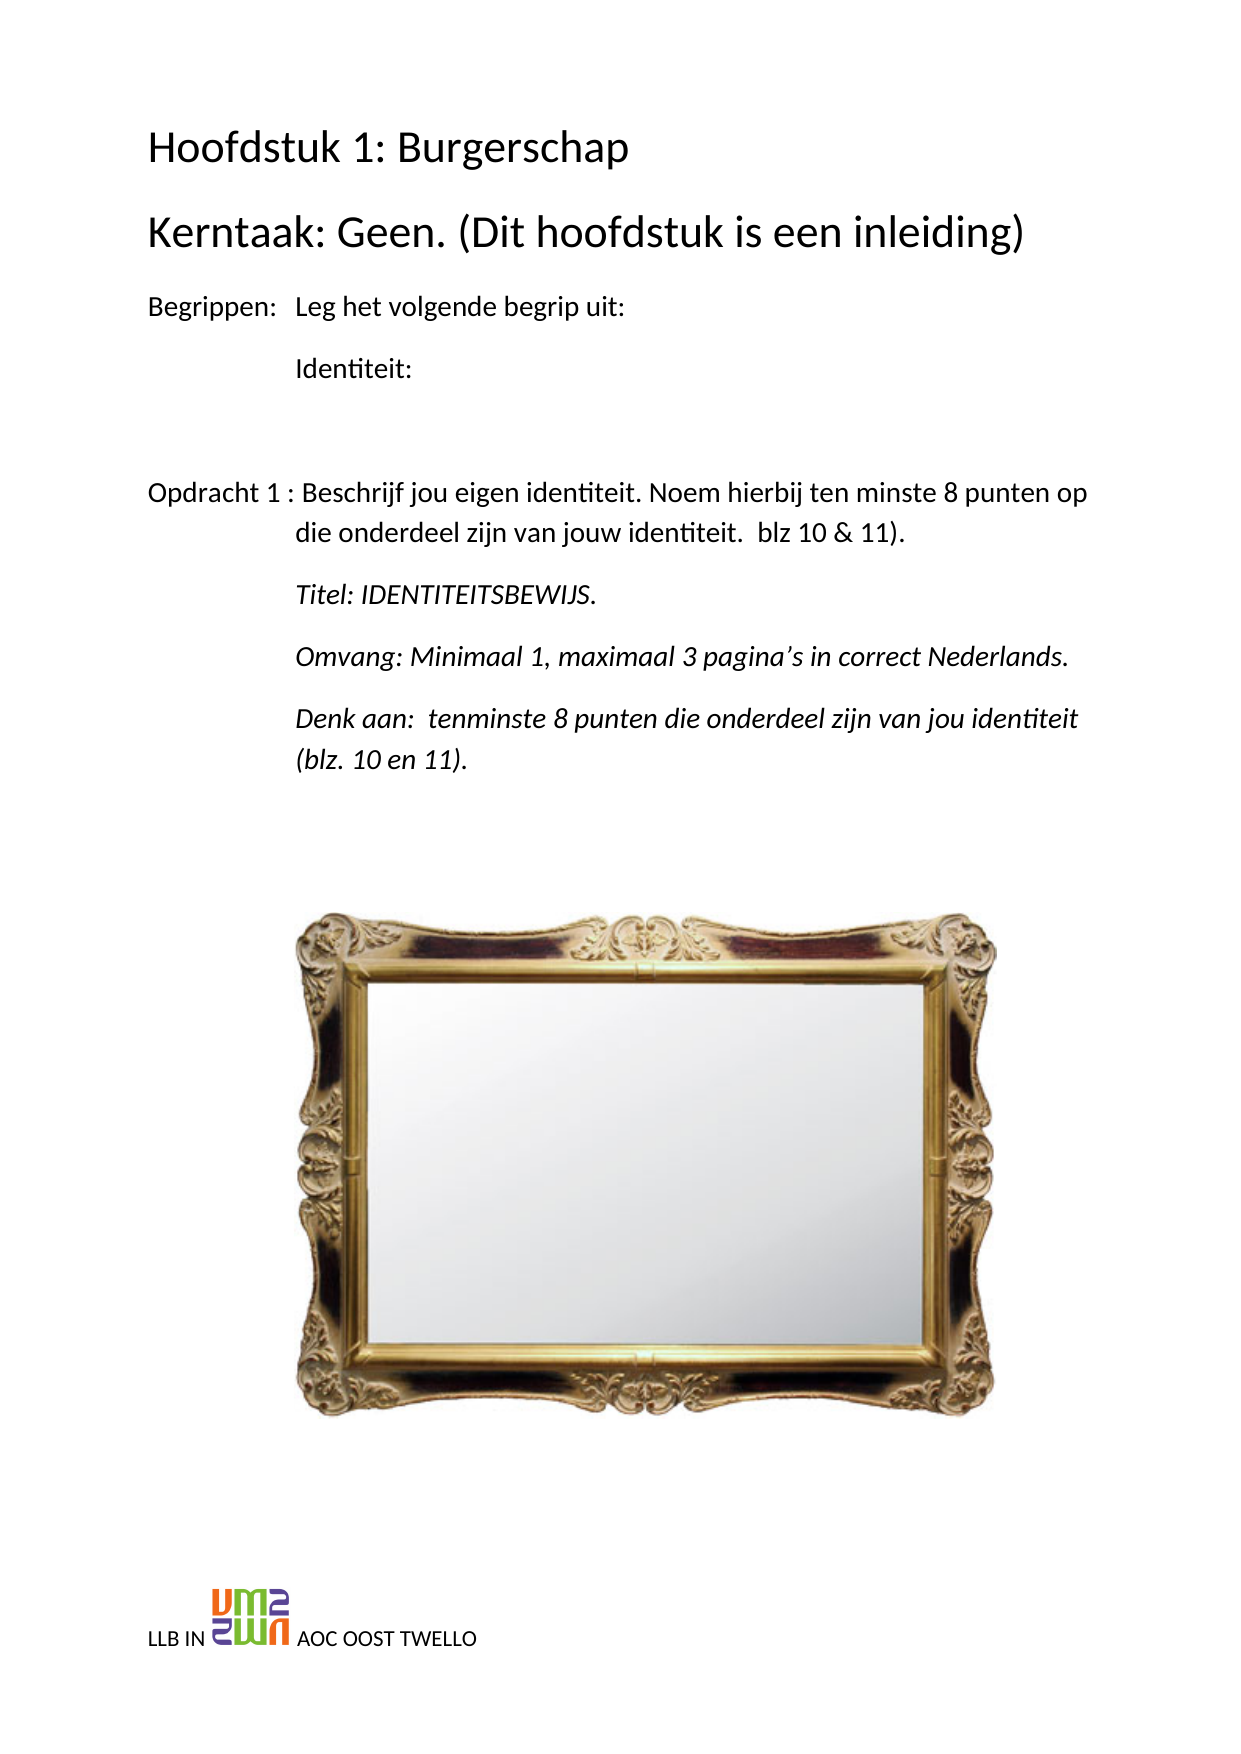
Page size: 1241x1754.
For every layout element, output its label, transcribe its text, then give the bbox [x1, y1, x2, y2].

text Denk aan: tenminste 8 punten die onderdeel zijn van jou identiteit (blz. 10 en 11). [295, 700, 1093, 776]
text Titel: IDENTITEITSBEWIJS. [295, 576, 1093, 612]
text Identiteit: [148, 350, 1093, 386]
text Hoofdstuk 1: Burgerschap [148, 118, 1093, 174]
picture [293, 912, 997, 1419]
text Opdracht 1 : Beschrijf jou eigen identiteit. Noem hierbij ten minste 8 punten op die onderdeel zijn van jouw identiteit. blz 10 & 11). [148, 474, 1093, 550]
text Begrippen: Leg het volgende begrip uit: [148, 288, 1093, 324]
text Omvang: Minimaal 1, maximaal 3 pagina’s in correct Nederlands. [295, 638, 1093, 674]
picture [210, 1587, 292, 1647]
text Kerntaak: Geen. (Dit hoofdstuk is een inleiding) [148, 203, 1093, 259]
